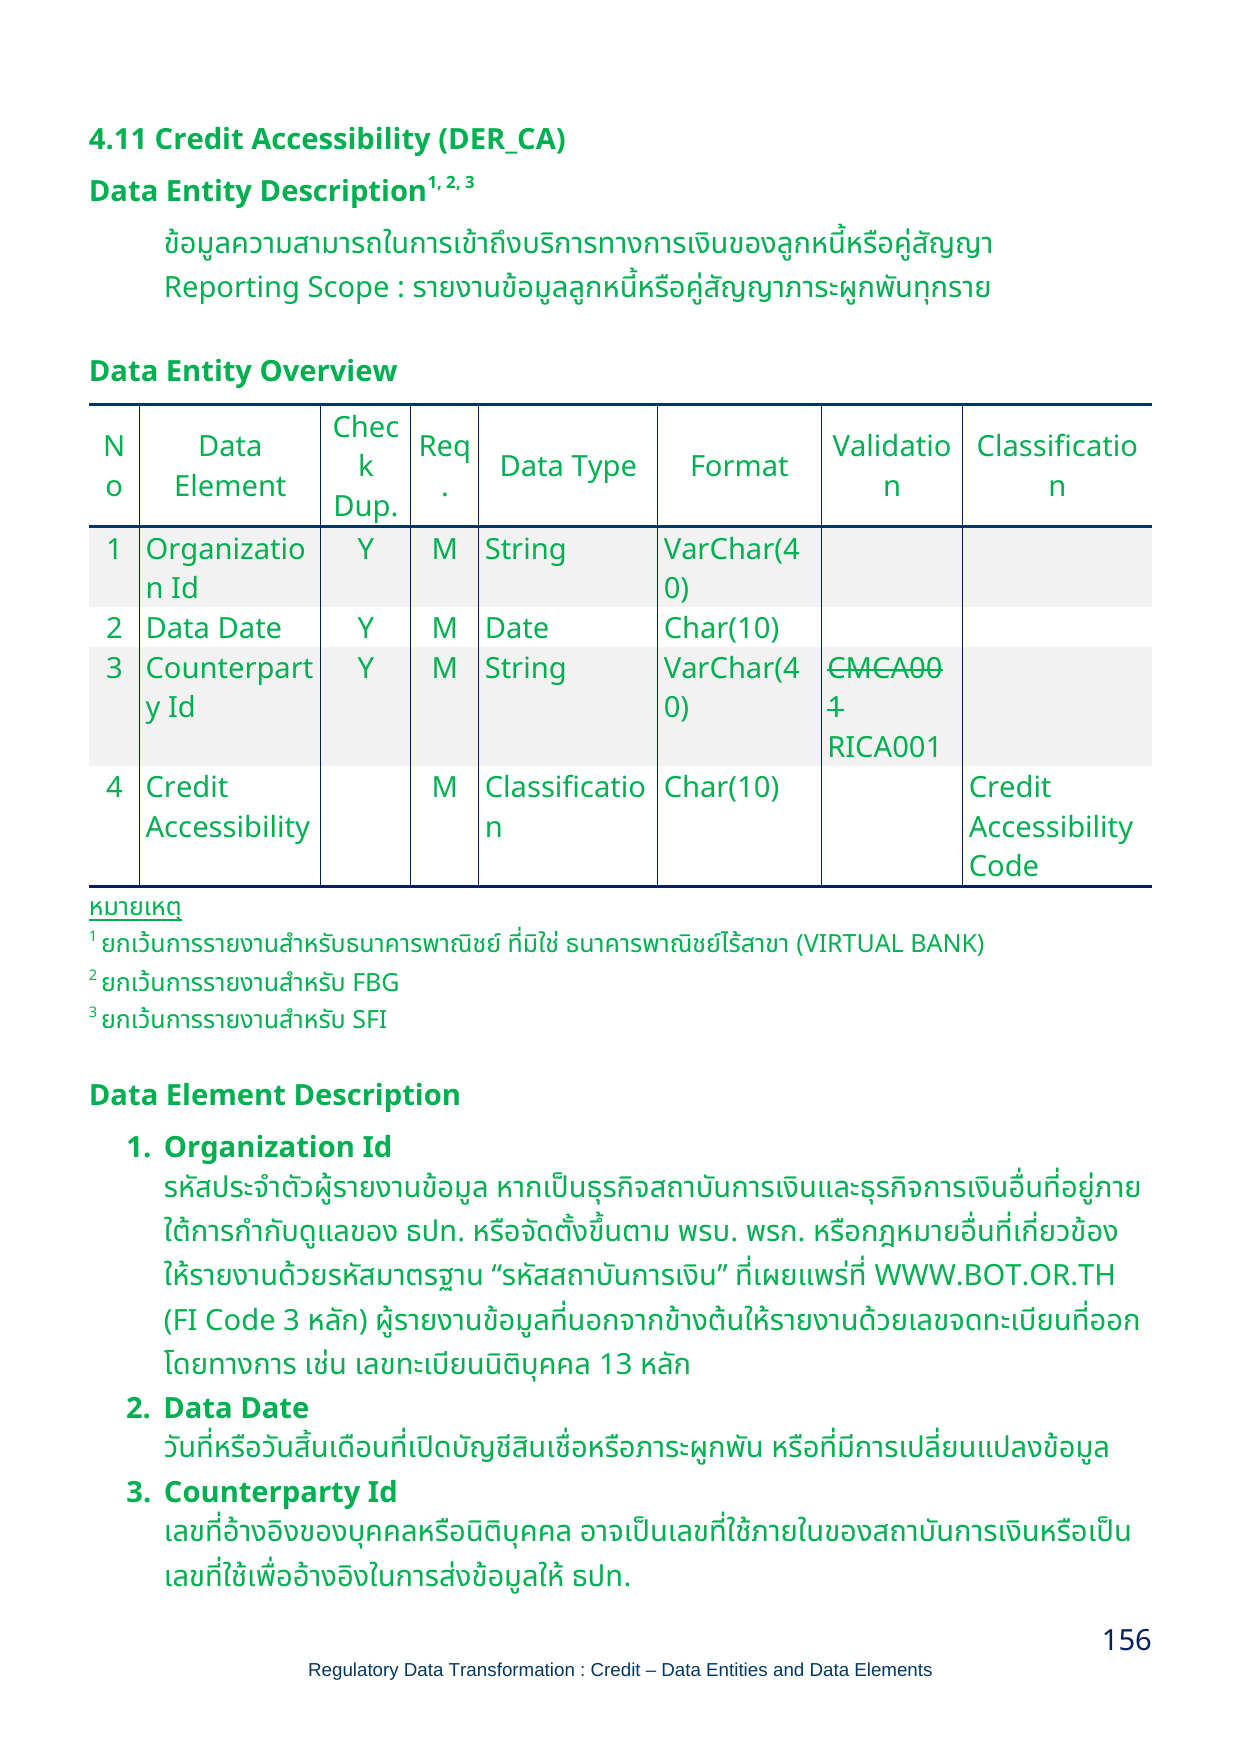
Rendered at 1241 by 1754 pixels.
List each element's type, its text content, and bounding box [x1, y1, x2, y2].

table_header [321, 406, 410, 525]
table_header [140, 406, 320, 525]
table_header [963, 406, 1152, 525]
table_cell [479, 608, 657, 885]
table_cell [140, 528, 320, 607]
text Data Entity Description1, 2, 3 [89, 170, 1152, 210]
text Data Element Description [89, 1074, 1152, 1114]
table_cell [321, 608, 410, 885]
subtitle 4.11 Credit Accessibility (DER_CA) [89, 118, 1152, 158]
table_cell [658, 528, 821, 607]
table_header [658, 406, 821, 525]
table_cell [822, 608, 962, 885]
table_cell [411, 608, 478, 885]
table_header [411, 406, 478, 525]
text 3 ยกเว้นการรายงานสำหรับ SFI [89, 1002, 1152, 1040]
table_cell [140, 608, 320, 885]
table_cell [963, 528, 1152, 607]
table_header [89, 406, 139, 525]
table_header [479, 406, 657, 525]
list Organization Id [126, 1126, 1152, 1166]
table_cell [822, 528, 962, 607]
list รหัสประจำตัวผู้รายงานข้อมูล หากเป็นธุรกิจสถาบันการเงินและธุรกิจการเงินอื่นที่อยู่ภายใต้การกำกับดูแลของ ธปท. หรือจัดตั้งขึ้นตาม พรบ. พรก. หรือกฎหมายอื่นที่เกี่ยวข้อง ให้รายงานด้วยรหัสมาตรฐาน “รหัสสถาบันการเงิน” ที่เผยแพร่ที่ www.bot.or.th (FI Code 3 หลัก) ผู้รายงานข้อมูลที่นอกจากข้างต้นให้รายงานด้วยเลขจดทะเบียนที่ออกโดยทางการ เช่น เลขทะเบียนนิติบุคคล 13 หลัก [164, 1166, 1152, 1387]
list Data Date [126, 1387, 1152, 1427]
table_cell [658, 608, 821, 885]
text Reporting Scope : รายงานข้อมูลลูกหนี้หรือคู่สัญญาภาระผูกพันทุกราย [89, 267, 1152, 311]
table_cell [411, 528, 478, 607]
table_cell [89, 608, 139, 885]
text ข้อมูลความสามารถในการเข้าถึงบริการทางการเงินของลูกหนี้หรือคู่สัญญา [89, 222, 1152, 267]
text 2 ยกเว้นการรายงานสำหรับ FBG [89, 964, 1152, 1002]
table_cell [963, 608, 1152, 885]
text หมายเหตุ [89, 888, 1152, 926]
text Data Entity Overview [89, 351, 1152, 390]
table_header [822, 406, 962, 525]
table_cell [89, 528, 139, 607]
list วันที่หรือวันสิ้นเดือนที่เปิดบัญชีสินเชื่อหรือภาระผูกพัน หรือที่มีการเปลี่ยนแปลงข้อมูล [164, 1427, 1152, 1471]
list Counterparty Id [126, 1471, 1152, 1511]
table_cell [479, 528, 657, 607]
text 1 ยกเว้นการรายงานสำหรับธนาคารพาณิชย์ ที่มิใช่ ธนาคารพาณิชย์ไร้สาขา (VIRTUAL BANK) [89, 926, 1152, 964]
list เลขที่อ้างอิงของบุคคลหรือนิติบุคคล อาจเป็นเลขที่ใช้ภายในของสถาบันการเงินหรือเป็นเลขที่ใช้เพื่ออ้างอิงในการส่งข้อมูลให้ ธปท. [164, 1511, 1152, 1599]
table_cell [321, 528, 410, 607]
